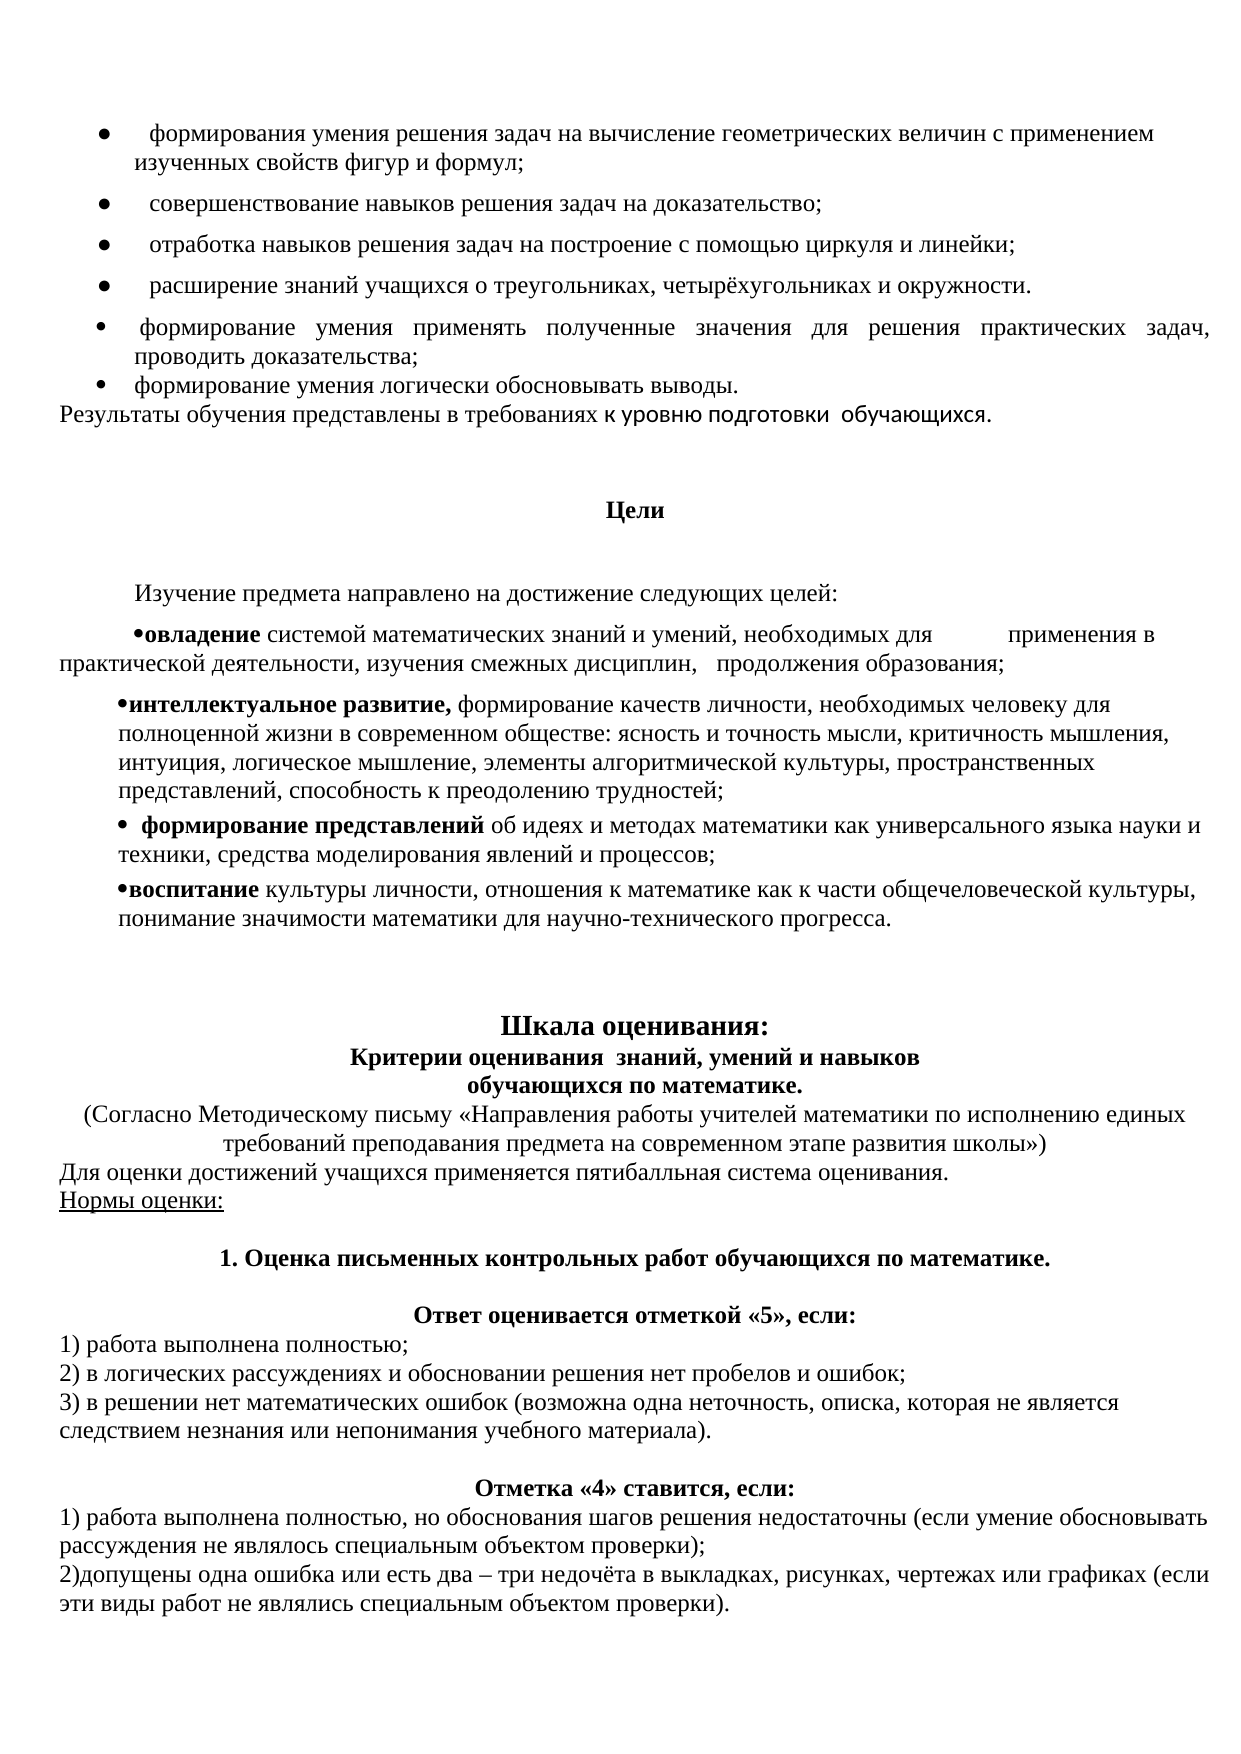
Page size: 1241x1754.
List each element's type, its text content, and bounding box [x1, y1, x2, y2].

list формирование умения логически обосновывать выводы. [97, 370, 1211, 398]
text 1) работа выполнена полностью, но обоснования шагов решения недостаточны (если умение обосновывать рассуждения не являлось специальным объектом проверки); [59, 1502, 1211, 1559]
text 1) работа выполнена полностью; [59, 1329, 1211, 1358]
text Для оценки достижений учащихся применяется пятибалльная система оценивания. [59, 1157, 1211, 1185]
text Ответ оценивается отметкой «5», если: [59, 1300, 1211, 1329]
text ● совершенствование навыков решения задач на доказательство; [97, 188, 1211, 217]
list формирование умения применять полученные значения для решения практических задач, проводить доказательства; [97, 312, 1211, 370]
text (Согласно Методическому письму «Направления работы учителей математики по исполнению единых требований преподавания предмета на современном этапе развития школы») [59, 1099, 1211, 1157]
text формирование представлений об идеях и методах математики как универсального языка науки и техники, средства моделирования явлений и процессов; [118, 811, 1211, 868]
text Результаты обучения представлены в требованиях к уровню подготовки обучающихся. [59, 398, 1211, 429]
text Шкала оценивания: [59, 1008, 1211, 1042]
text ● расширение знаний учащихся о треугольниках, четырёхугольниках и окружности. [97, 271, 1211, 299]
text 2) в логических рассуждениях и обосновании решения нет пробелов и ошибок; [59, 1358, 1211, 1387]
text Отметка «4» ставится, если: [59, 1473, 1211, 1502]
text ● отработка навыков решения задач на построение с помощью циркуля и линейки; [97, 229, 1211, 258]
text Цели [59, 496, 1211, 524]
text 1. Оценка письменных контрольных работ обучающихся по математике. [59, 1243, 1211, 1272]
text 3) в решении нет математических ошибок (возможна одна неточность, описка, которая не является следствием незнания или непонимания учебного материала). [59, 1387, 1211, 1444]
text Критерии оценивания знаний, умений и навыков [59, 1042, 1211, 1070]
text Нормы оценки: [59, 1185, 1211, 1214]
text овладение системой математических знаний и умений, необходимых для применения в практической деятельности, изучения смежных дисциплин, продолжения образования; [59, 619, 1211, 677]
text воспитание культуры личности, отношения к математике как к части общечеловеческой культуры, понимание значимости математики для научно-технического прогресса. [118, 874, 1211, 932]
text ● формирования умения решения задач на вычисление геометрических величин с применением изученных свойств фигур и формул; [97, 118, 1211, 176]
text 2)допущены одна ошибка или есть два – три недочёта в выкладках, рисунках, чертежах или графиках (если эти виды работ не являлись специальным объектом проверки). [59, 1559, 1211, 1617]
text обучающихся по математике. [59, 1070, 1211, 1099]
text интеллектуальное развитие, формирование качеств личности, необходимых человеку для полноценной жизни в современном обществе: ясность и точность мысли, критичность мышления, интуиция, логическое мышление, элементы алгоритмической культуры, пространственных представлений, способность к преодолению трудностей; [118, 689, 1211, 804]
text Изучение предмета направлено на достижение следующих целей: [59, 578, 1211, 607]
